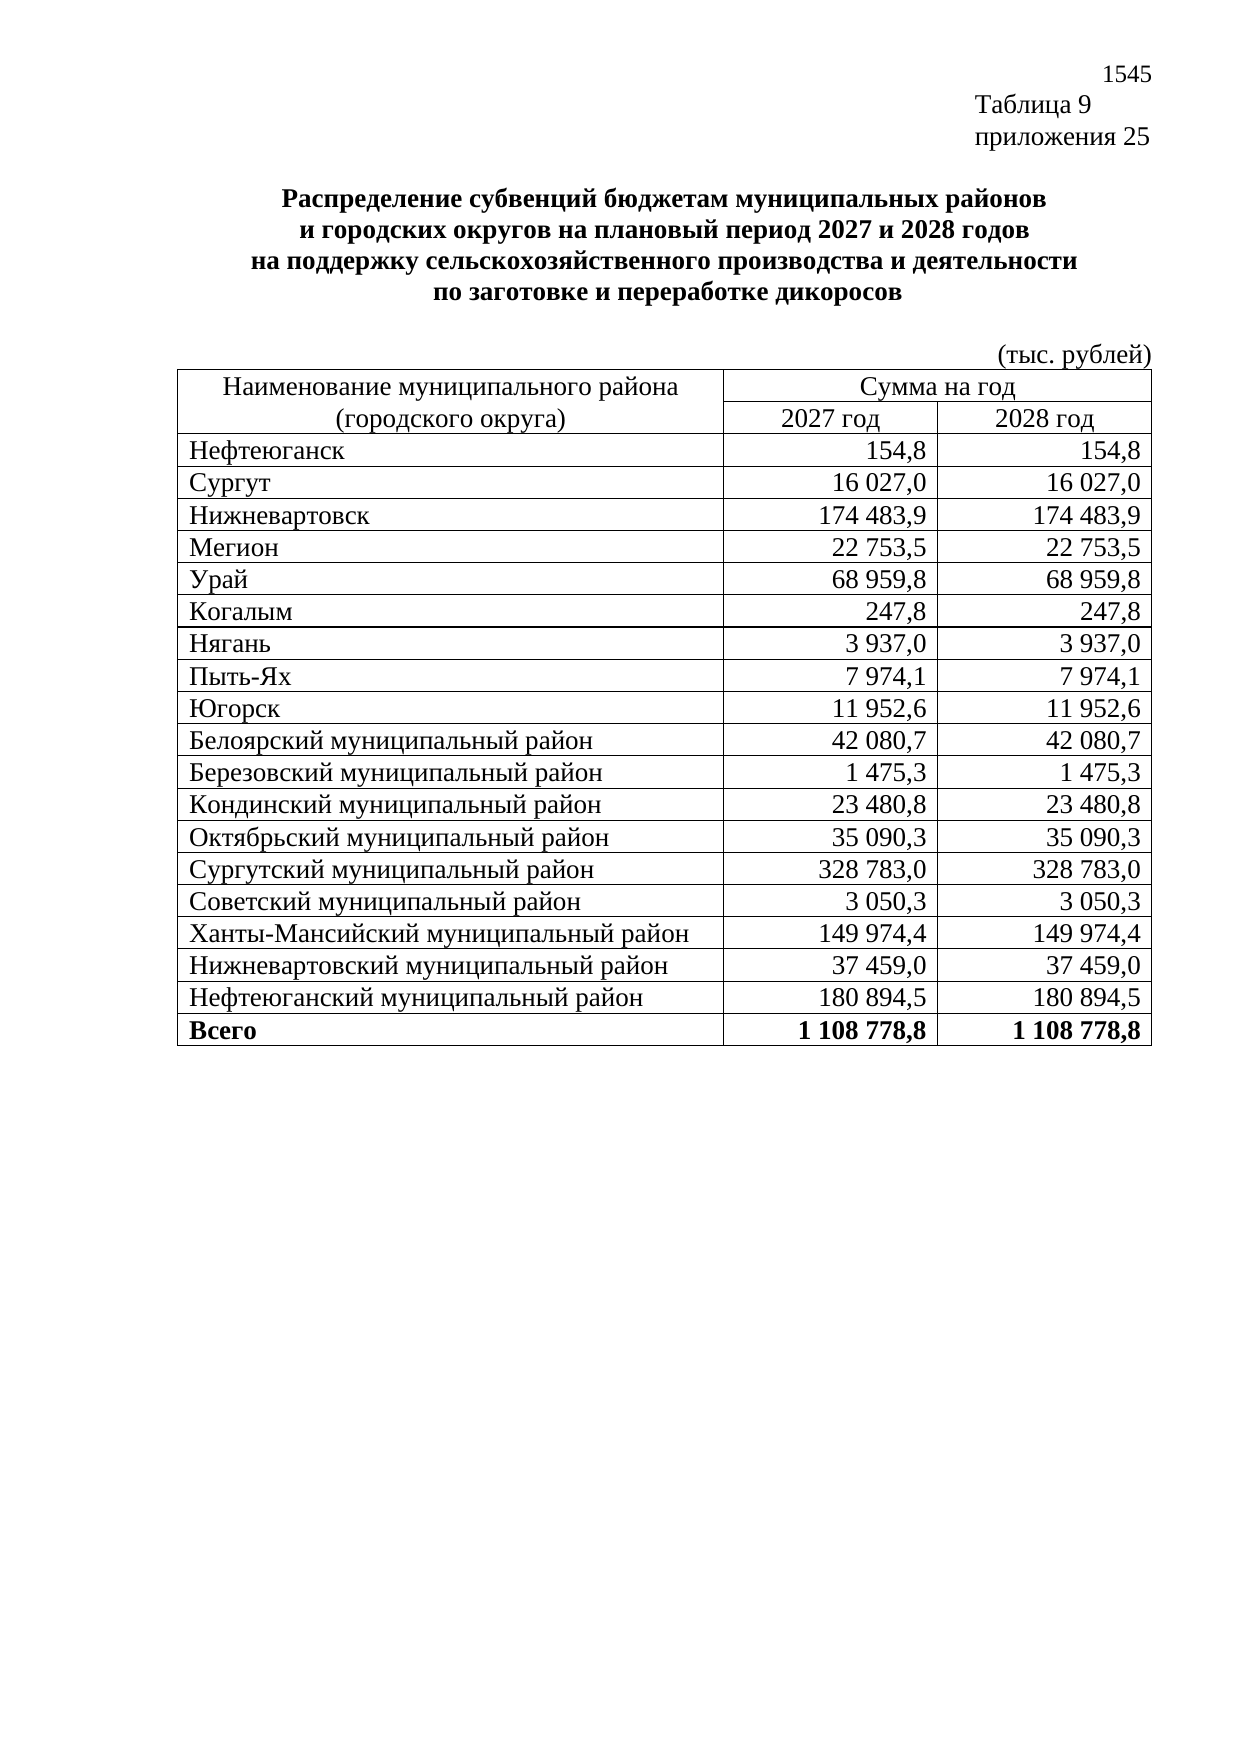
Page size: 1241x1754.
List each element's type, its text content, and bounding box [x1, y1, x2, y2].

text приложения 25 [974, 120, 1152, 151]
table_cell Сургутский муниципальный район [178, 853, 723, 884]
table_cell 174 483,9 [724, 499, 937, 530]
table_cell 37 459,0 [724, 949, 937, 981]
table_cell Когалым [178, 595, 723, 626]
text на поддержку сельскохозяйственного производства и деятельности [177, 244, 1152, 276]
table_cell 180 894,5 [724, 982, 937, 1013]
table_cell Нефтеюганский муниципальный район [178, 982, 723, 1013]
table_cell 154,8 [938, 434, 1151, 466]
table_header Наименование муниципального района (городского округа) [178, 370, 723, 433]
table_cell 2028 год [938, 402, 1151, 433]
table_cell Ханты-Мансийский муниципальный район [178, 917, 723, 948]
text и городских округов на плановый период 2027 и 2028 годов [177, 213, 1152, 244]
table_cell 7 974,1 [938, 660, 1151, 691]
table_cell Пыть-Ях [178, 660, 723, 691]
table_cell Нягань [178, 628, 723, 659]
table_cell 11 952,6 [938, 692, 1151, 723]
table_cell 68 959,8 [724, 563, 937, 594]
table_cell 174 483,9 [938, 499, 1151, 530]
table_cell 7 974,1 [724, 660, 937, 691]
table_cell 23 480,8 [938, 789, 1151, 819]
table_cell 68 959,8 [938, 563, 1151, 594]
table_cell Сургут [178, 467, 723, 498]
table_cell 3 937,0 [724, 628, 937, 659]
table_cell Советский муниципальный район [178, 885, 723, 916]
table_cell 247,8 [724, 595, 937, 626]
text по заготовке и переработке дикоросов [177, 276, 1152, 307]
table_cell 3 050,3 [724, 885, 937, 916]
table_cell 3 937,0 [938, 628, 1151, 659]
table_cell 37 459,0 [938, 949, 1151, 981]
table_cell Всего [178, 1014, 723, 1045]
text (тыс. рублей) [177, 338, 1152, 369]
table_cell 149 974,4 [724, 917, 937, 948]
table_cell Урай [178, 563, 723, 594]
table_cell 1 108 778,8 [724, 1014, 937, 1045]
table_cell 1 475,3 [938, 756, 1151, 787]
table_cell 42 080,7 [938, 724, 1151, 755]
table_header Сумма на год [724, 370, 1151, 401]
table_cell 16 027,0 [938, 467, 1151, 498]
table_cell 35 090,3 [938, 821, 1151, 852]
table_cell Белоярский муниципальный район [178, 724, 723, 755]
table_cell 1 475,3 [724, 756, 937, 787]
table_cell Югорск [178, 692, 723, 723]
table_cell 247,8 [938, 595, 1151, 626]
text Таблица 9 [974, 89, 1152, 120]
table_cell 149 974,4 [938, 917, 1151, 948]
table_cell Нижневартовск [178, 499, 723, 530]
table_cell 328 783,0 [938, 853, 1151, 884]
table_cell 180 894,5 [938, 982, 1151, 1013]
table_cell 22 753,5 [938, 531, 1151, 562]
table_cell Березовский муниципальный район [178, 756, 723, 787]
table_cell 328 783,0 [724, 853, 937, 884]
table_cell Нефтеюганск [178, 434, 723, 466]
table_cell 35 090,3 [724, 821, 937, 852]
table_cell 16 027,0 [724, 467, 937, 498]
table_cell Нижневартовский муниципальный район [178, 949, 723, 981]
table_cell 22 753,5 [724, 531, 937, 562]
table_cell 1 108 778,8 [938, 1014, 1151, 1045]
table_cell 154,8 [724, 434, 937, 466]
table_cell 11 952,6 [724, 692, 937, 723]
table_cell Октябрьский муниципальный район [178, 821, 723, 852]
table_cell 2027 год [724, 402, 937, 433]
table_cell Кондинский муниципальный район [178, 789, 723, 819]
table_cell 23 480,8 [724, 789, 937, 819]
table_cell Мегион [178, 531, 723, 562]
table_cell 3 050,3 [938, 885, 1151, 916]
table_cell 42 080,7 [724, 724, 937, 755]
text Распределение субвенций бюджетам муниципальных районов [177, 182, 1152, 213]
